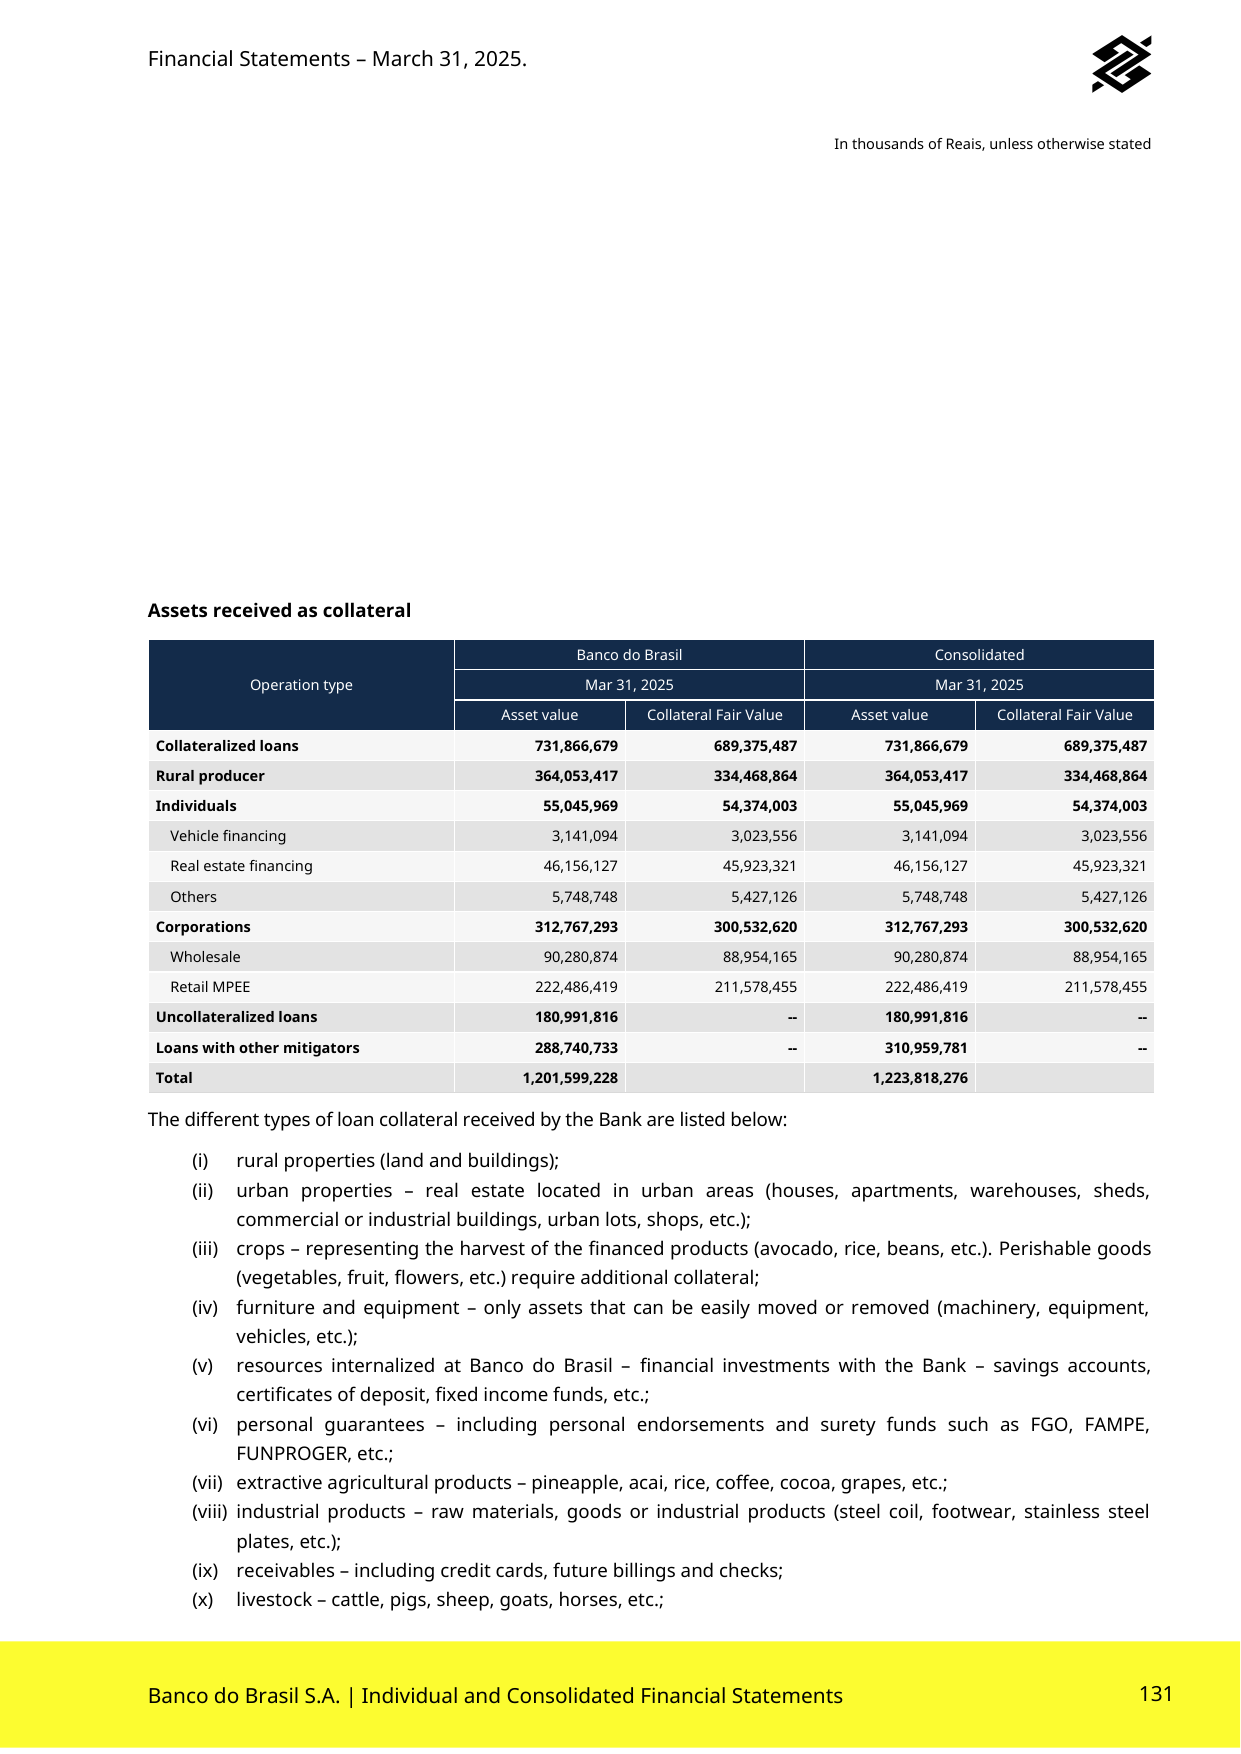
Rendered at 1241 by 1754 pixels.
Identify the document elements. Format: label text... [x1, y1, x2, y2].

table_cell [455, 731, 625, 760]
list resources internalized at Banco do Brasil – financial investments with the Bank – savings accounts, certificates of deposit, fixed income funds, etc.; [192, 1352, 1152, 1407]
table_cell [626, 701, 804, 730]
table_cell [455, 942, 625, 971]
list receivables – including credit cards, future billings and checks; [192, 1557, 1152, 1583]
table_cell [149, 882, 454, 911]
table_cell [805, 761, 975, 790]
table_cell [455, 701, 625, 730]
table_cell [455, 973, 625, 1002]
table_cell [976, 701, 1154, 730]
list industrial products – raw materials, goods or industrial products (steel coil, footwear, stainless steel plates, etc.); [192, 1499, 1152, 1554]
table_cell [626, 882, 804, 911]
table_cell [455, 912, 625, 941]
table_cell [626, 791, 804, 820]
text Assets received as collateral [148, 597, 1152, 623]
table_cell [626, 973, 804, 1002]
list rural properties (land and buildings); [192, 1148, 1152, 1173]
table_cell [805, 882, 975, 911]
list urban properties – real estate located in urban areas (houses, apartments, warehouses, sheds, commercial or industrial buildings, urban lots, shops, etc.); [192, 1177, 1152, 1232]
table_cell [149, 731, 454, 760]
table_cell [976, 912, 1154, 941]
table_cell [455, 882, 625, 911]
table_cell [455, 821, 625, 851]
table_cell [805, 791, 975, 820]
list crops – representing the harvest of the financed products (avocado, rice, beans, etc.). Perishable goods (vegetables, fruit, flowers, etc.) require additional collateral; [192, 1235, 1152, 1290]
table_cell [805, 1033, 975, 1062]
list livestock – cattle, pigs, sheep, goats, horses, etc.; [192, 1587, 1152, 1612]
text The different types of loan collateral received by the Bank are listed below: [148, 1106, 1152, 1131]
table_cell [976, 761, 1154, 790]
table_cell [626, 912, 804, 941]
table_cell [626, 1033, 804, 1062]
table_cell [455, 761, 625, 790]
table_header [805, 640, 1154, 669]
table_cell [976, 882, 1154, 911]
list furniture and equipment – only assets that can be easily moved or removed (machinery, equipment, vehicles, etc.); [192, 1294, 1152, 1349]
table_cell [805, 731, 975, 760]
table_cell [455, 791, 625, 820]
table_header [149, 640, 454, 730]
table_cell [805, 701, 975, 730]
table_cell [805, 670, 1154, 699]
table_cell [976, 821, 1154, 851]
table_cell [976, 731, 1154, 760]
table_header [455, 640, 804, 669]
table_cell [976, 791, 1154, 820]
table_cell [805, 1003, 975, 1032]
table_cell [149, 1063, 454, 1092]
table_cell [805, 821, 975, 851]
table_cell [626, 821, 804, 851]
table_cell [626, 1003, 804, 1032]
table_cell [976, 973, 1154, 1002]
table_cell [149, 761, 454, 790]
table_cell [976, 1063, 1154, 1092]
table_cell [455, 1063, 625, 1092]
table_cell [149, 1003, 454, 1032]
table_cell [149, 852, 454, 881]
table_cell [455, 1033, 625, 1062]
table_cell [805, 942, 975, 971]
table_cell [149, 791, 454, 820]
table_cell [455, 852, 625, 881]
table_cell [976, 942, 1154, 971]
picture [1092, 35, 1152, 93]
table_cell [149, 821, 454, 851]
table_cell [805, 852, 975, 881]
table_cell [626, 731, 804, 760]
list extractive agricultural products – pineapple, acai, rice, coffee, cocoa, grapes, etc.; [192, 1469, 1152, 1495]
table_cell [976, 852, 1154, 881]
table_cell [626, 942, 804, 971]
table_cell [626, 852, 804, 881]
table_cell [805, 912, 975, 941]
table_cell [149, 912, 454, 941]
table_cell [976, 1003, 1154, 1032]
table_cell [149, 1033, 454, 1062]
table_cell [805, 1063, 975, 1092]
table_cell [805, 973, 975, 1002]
list personal guarantees – including personal endorsements and surety funds such as FGO, FAMPE, FUNPROGER, etc.; [192, 1411, 1152, 1466]
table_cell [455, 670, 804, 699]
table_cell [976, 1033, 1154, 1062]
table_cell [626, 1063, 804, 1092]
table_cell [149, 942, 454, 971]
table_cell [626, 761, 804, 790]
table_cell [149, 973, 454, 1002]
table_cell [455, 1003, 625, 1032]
